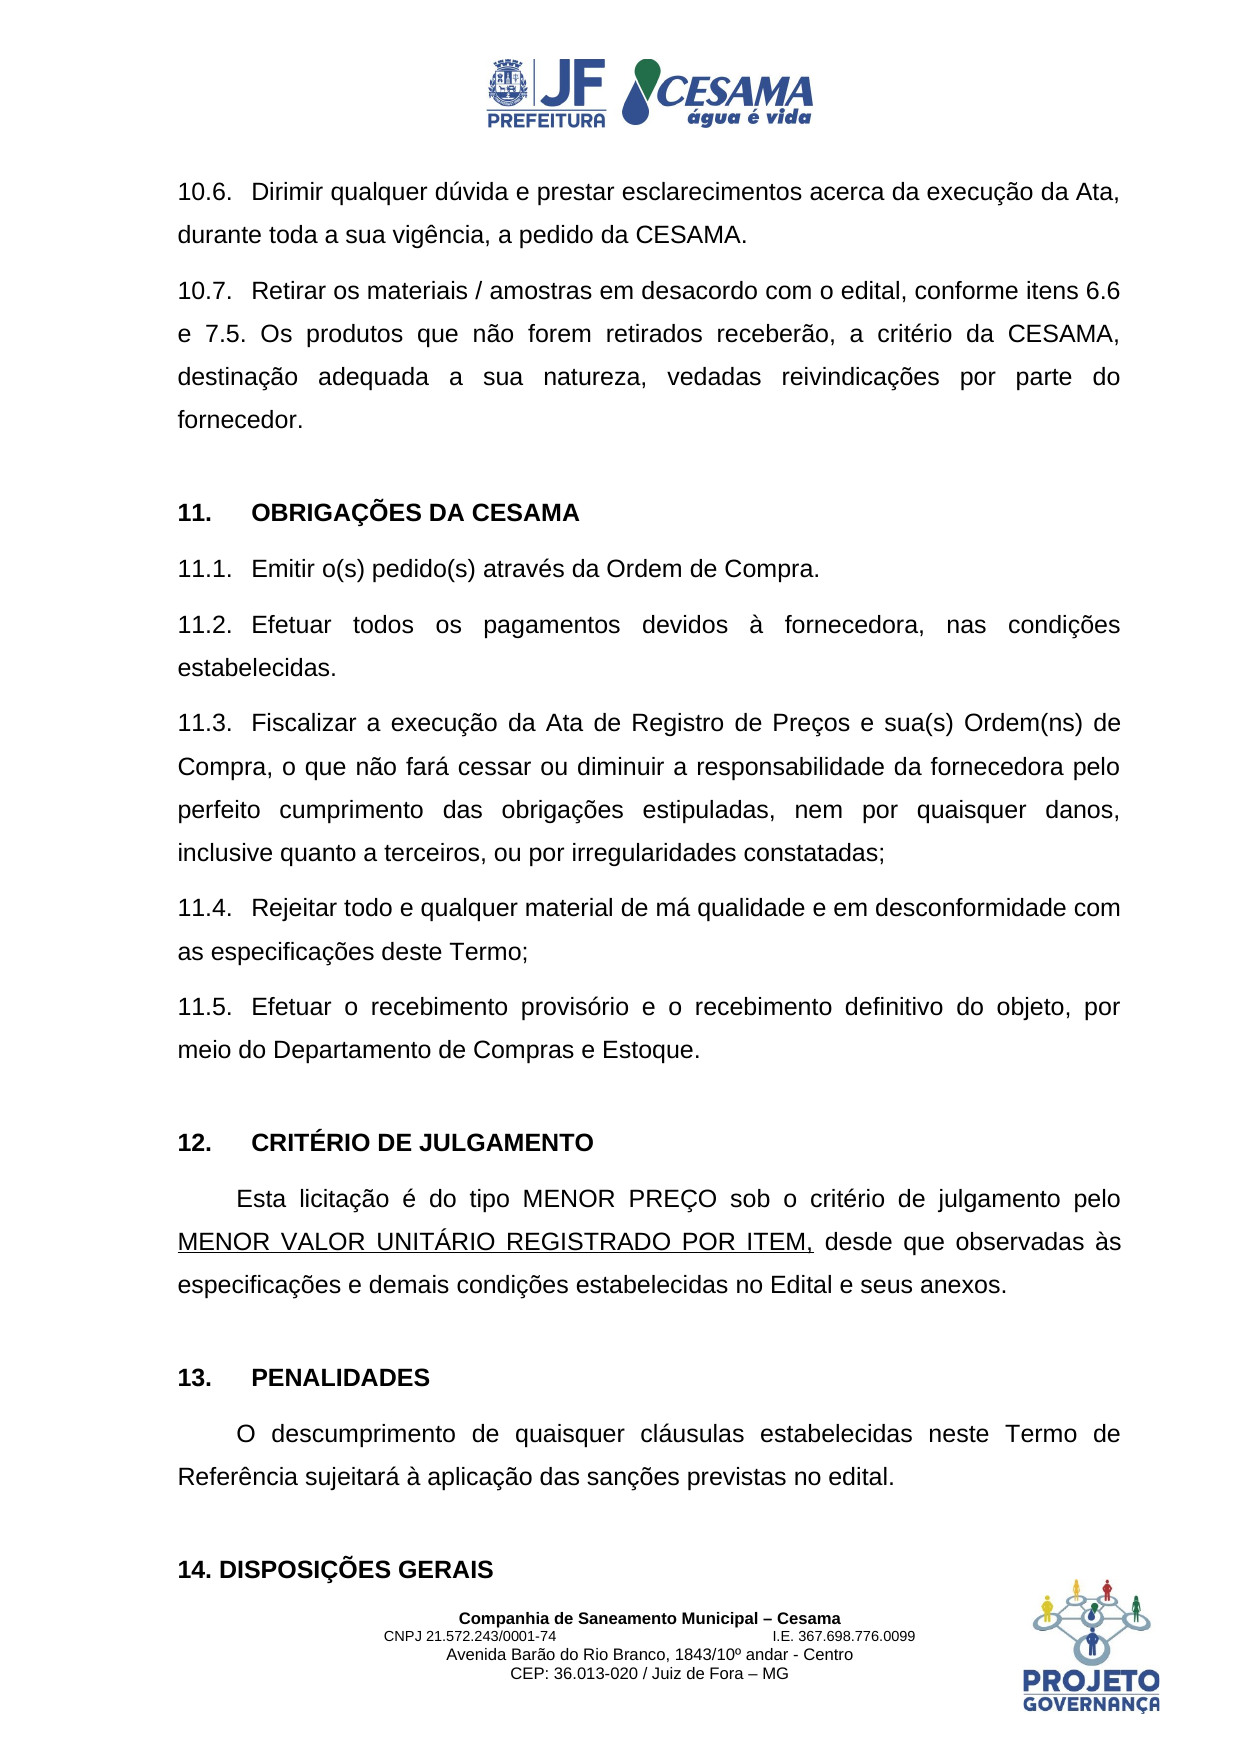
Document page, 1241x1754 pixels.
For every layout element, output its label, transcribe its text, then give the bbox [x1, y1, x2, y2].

text O descumprimento de quaisquer cláusulas estabelecidas neste Termo de Referência sujeitará à aplicação das sanções previstas no edital. [177, 1419, 1122, 1491]
list Efetuar o recebimento provisório e o recebimento definitivo do objeto, por meio do Departamento de Compras e Estoque. [177, 992, 1122, 1064]
text 14. DISPOSIÇÕES GERAIS [177, 1555, 1122, 1584]
picture [486, 59, 813, 128]
list Fiscalizar a execução da Ata de Registro de Preços e sua(s) Ordem(ns) de Compra, o que não fará cessar ou diminuir a responsabilidade da fornecedora pelo perfeito cumprimento das obrigações estipuladas, nem por quaisquer danos, inclusive quanto a terceiros, ou por irregularidades constatadas; [177, 708, 1122, 867]
list Dirimir qualquer dúvida e prestar esclarecimentos acerca da execução da Ata, durante toda a sua vigência, a pedido da CESAMA. [177, 177, 1122, 249]
list Retirar os materiais / amostras em desacordo com o edital, conforme itens 6.6 e 7.5. Os produtos que não forem retirados receberão, a critério da CESAMA, destinação adequada a sua natureza, vedadas reivindicações por parte do fornecedor. [177, 276, 1122, 434]
list Efetuar todos os pagamentos devidos à fornecedora, nas condições estabelecidas. [177, 610, 1122, 682]
list PENALIDADES [177, 1363, 1122, 1392]
list CRITÉRIO DE JULGAMENTO [177, 1128, 1122, 1157]
text Esta licitação é do tipo MENOR PREÇO sob o critério de julgamento pelo MENOR VALOR UNITÁRIO REGISTRADO POR ITEM, desde que observadas às especificações e demais condições estabelecidas no Edital e seus anexos. [177, 1184, 1122, 1299]
list Rejeitar todo e qualquer material de má qualidade e em desconformidade com as especificações deste Termo; [177, 893, 1122, 965]
list Emitir o(s) pedido(s) através da Ordem de Compra. [177, 554, 1122, 583]
picture [1023, 1579, 1160, 1714]
list OBRIGAÇÕES DA CESAMA [177, 498, 1122, 527]
